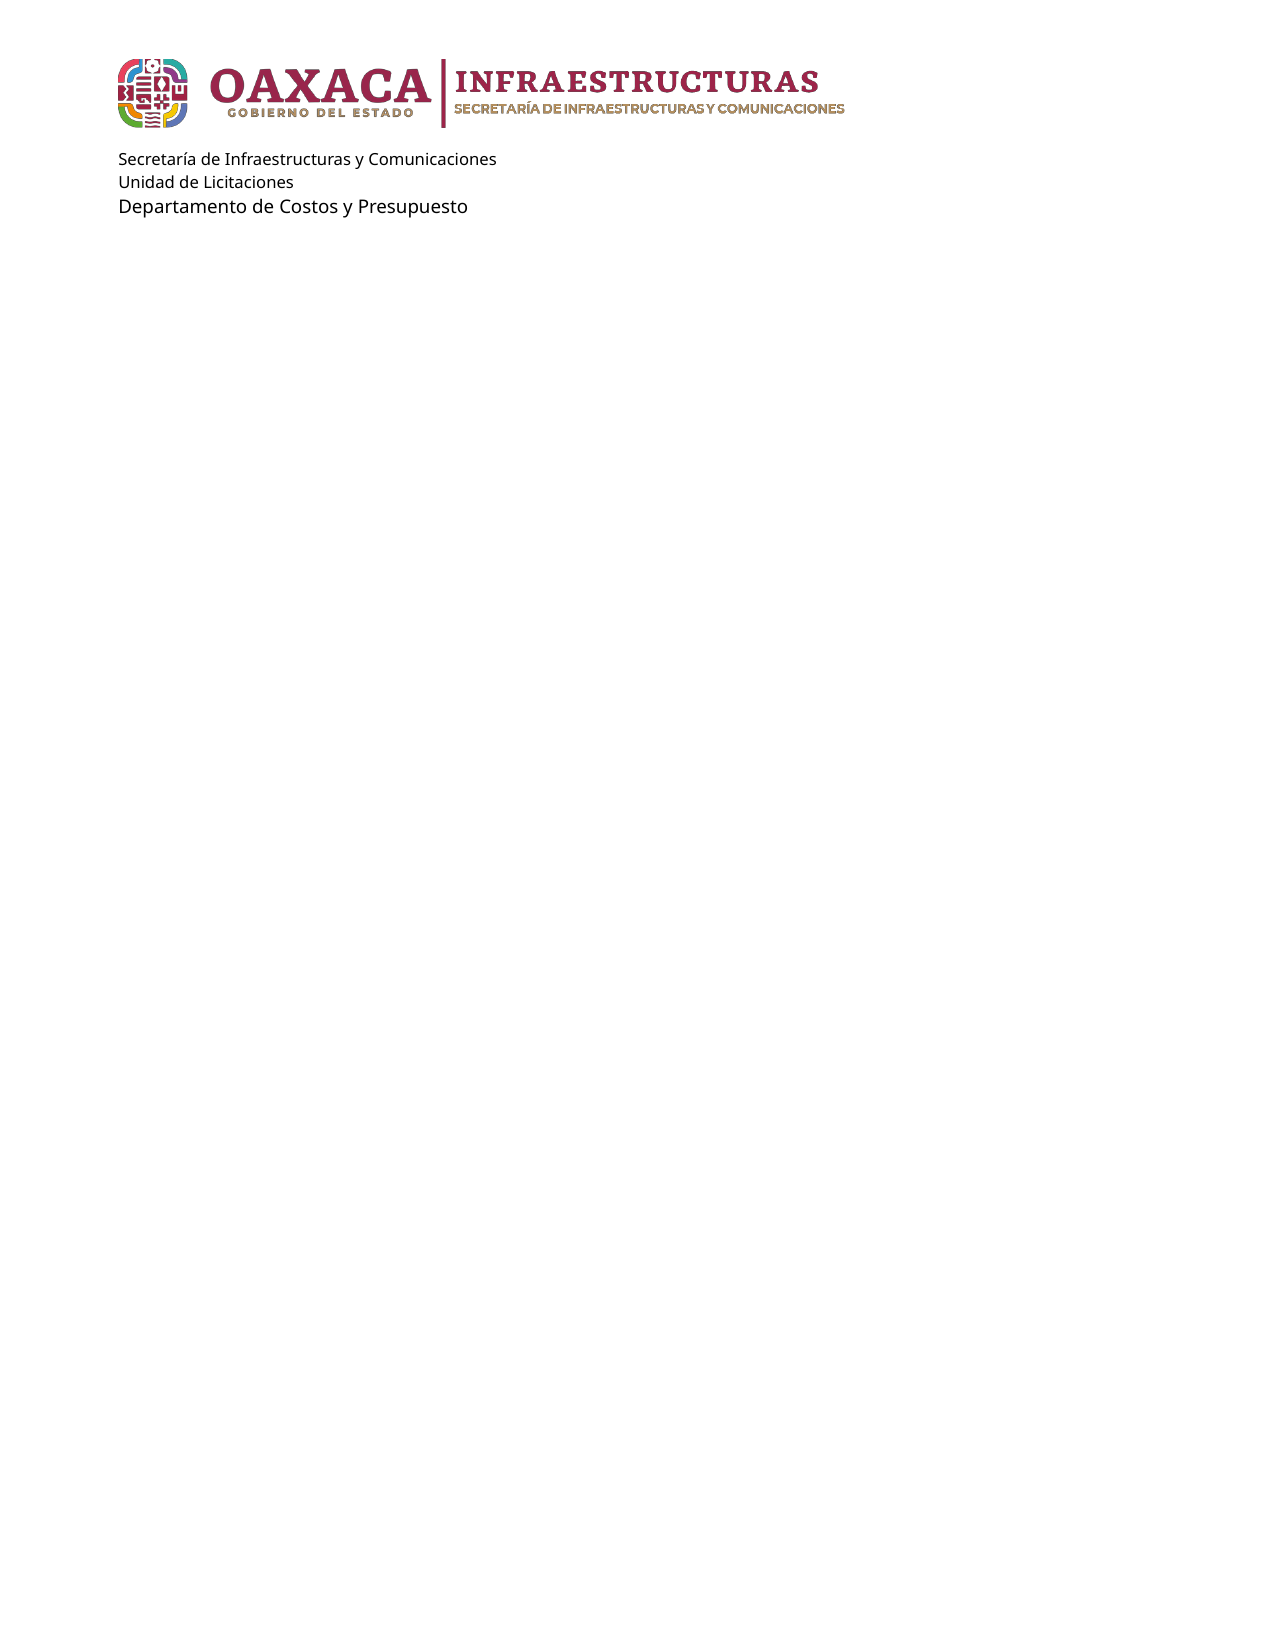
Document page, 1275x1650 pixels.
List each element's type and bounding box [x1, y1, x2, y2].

picture [118, 59, 868, 130]
